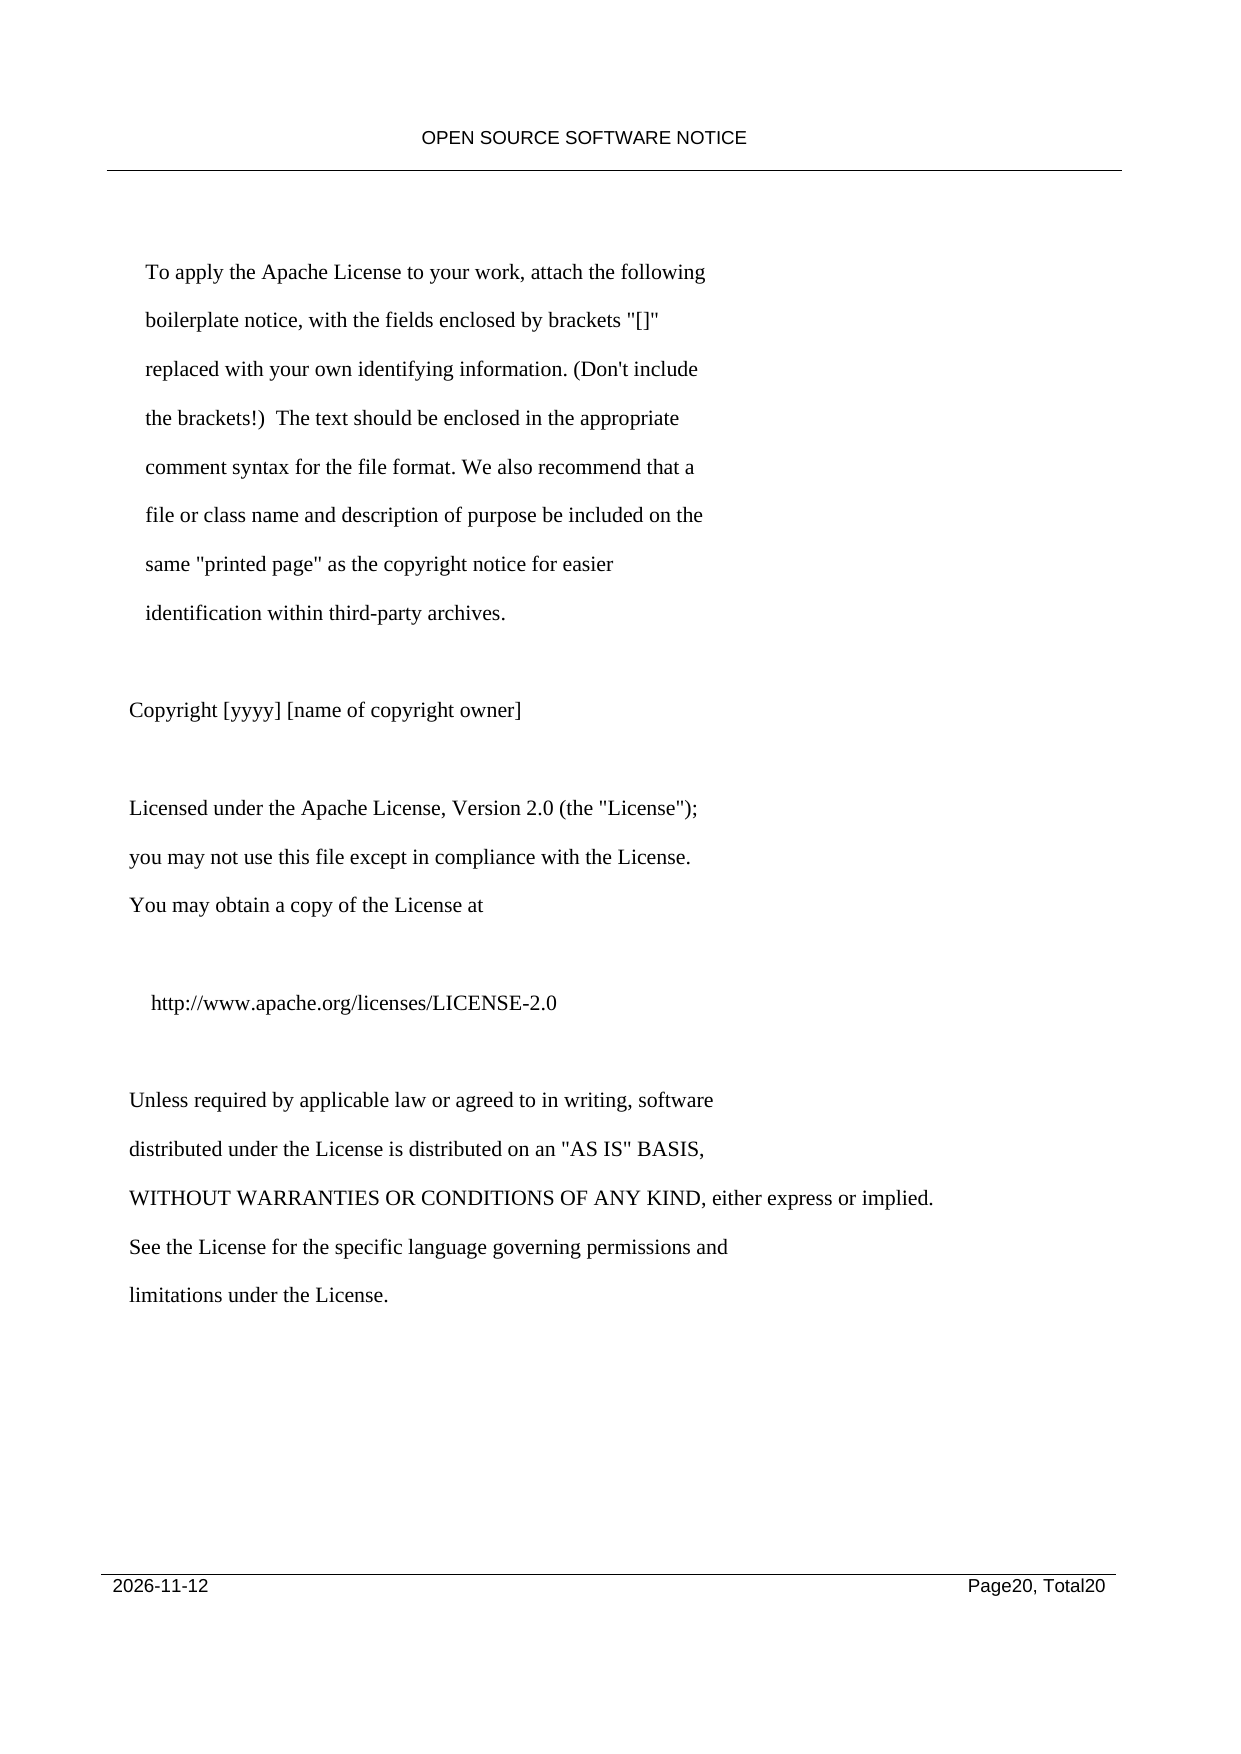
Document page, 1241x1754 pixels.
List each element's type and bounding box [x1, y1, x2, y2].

text [112, 206, 1128, 1311]
